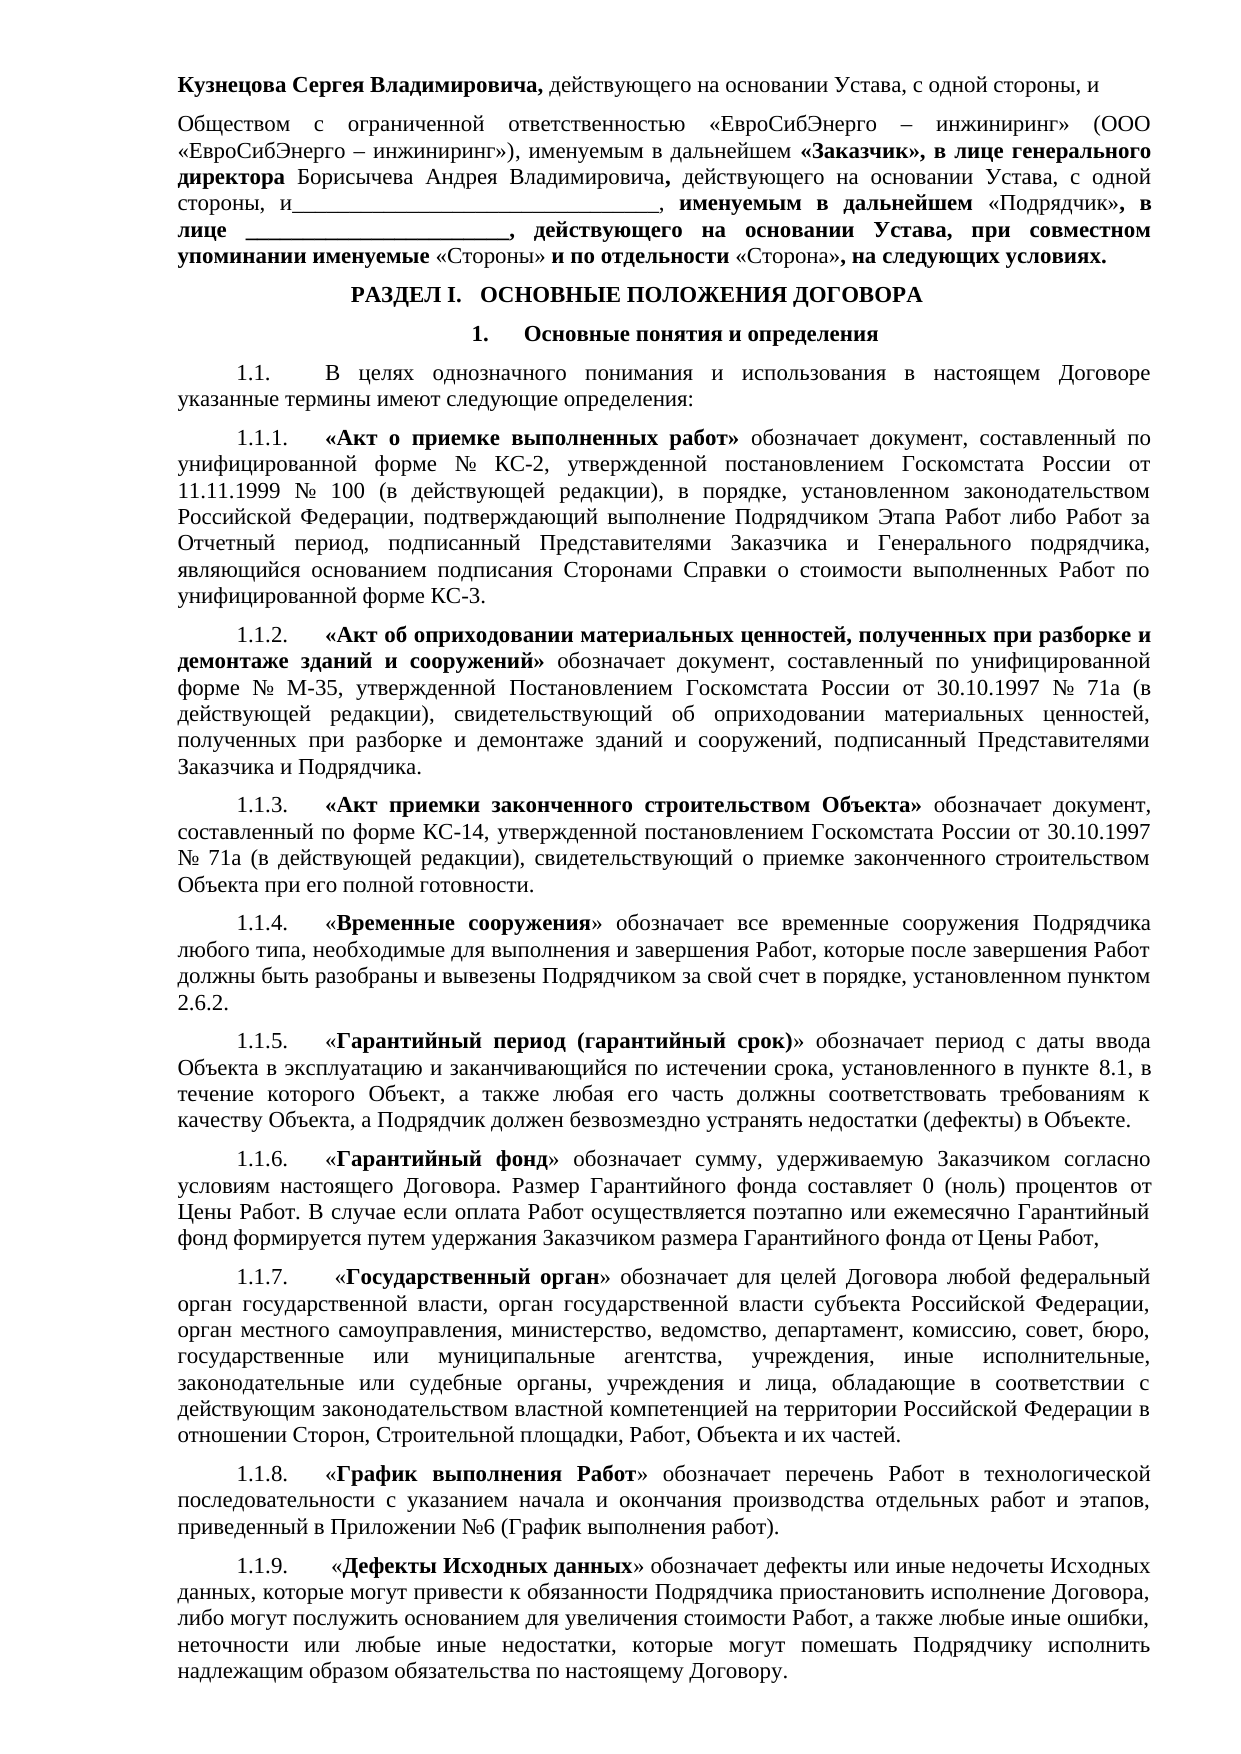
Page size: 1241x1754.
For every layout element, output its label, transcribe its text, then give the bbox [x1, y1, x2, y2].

text Обществом с ограниченной ответственностью «ЕвроСибЭнерго – инжиниринг» (ООО «ЕвроСибЭнерго – инжиниринг»), именуемым в дальнейшем «Заказчик», в лице генерального директора Борисычева Андрея Владимировича, действующего на основании Устава, с одной стороны, и________________________________, именуемым в дальнейшем «Подрядчик», в лице _______________________, действующего на основании Устава, при совместном упоминании именуемые «Стороны» и по отдельности «Сторона», на следующих условиях. [177, 110, 1152, 268]
text ОСНОВНЫЕ ПОЛОЖЕНИЯ ДОГОВОРА [177, 281, 1152, 307]
text «Акт об оприходовании материальных ценностей, полученных при разборке и демонтаже зданий и сооружений» обозначает документ, составленный по унифицированной форме № М-35, утвержденной Постановлением Госкомстата России от 30.10.1997 № 71а (в действующей редакции), свидетельствующий об оприходовании материальных ценностей, полученных при разборке и демонтаже зданий и сооружений, подписанный Представителями Заказчика и Подрядчика. [177, 621, 1152, 779]
text «Государственный орган» обозначает для целей Договора любой федеральный орган государственной власти, орган государственной власти субъекта Российской Федерации, орган местного самоуправления, министерство, ведомство, департамент, комиссию, совет, бюро, государственные или муниципальные агентства, учреждения, иные исполнительные, законодательные или судебные органы, учреждения и лица, обладающие в соответствии с действующим законодательством властной компетенцией на территории Российской Федерации в отношении Сторон, Строительной площадки, Работ, Объекта и их частей. [177, 1263, 1152, 1448]
text Кузнецова Сергея Владимировича, действующего на основании Устава, с одной стороны, и [177, 72, 1152, 98]
text Основные понятия и определения [177, 320, 1152, 346]
text «Акт приемки законченного строительством Объекта» обозначает документ, составленный по форме КС-14, утвержденной постановлением Госкомстата России от 30.10.1997 № 71а (в действующей редакции), свидетельствующий о приемке законченного строительством Объекта при его полной готовности. [177, 792, 1152, 897]
text «Акт о приемке выполненных работ» обозначает документ, составленный по унифицированной форме № КС-2, утвержденной постановлением Госкомстата России от 11.11.1999 № 100 (в действующей редакции), в порядке, установленном законодательством Российской Федерации, подтверждающий выполнение Подрядчиком Этапа Работ либо Работ за Отчетный период, подписанный Представителями Заказчика и Генерального подрядчика, являющийся основанием подписания Сторонами Справки о стоимости выполненных Работ по унифицированной форме КС-3. [177, 424, 1152, 608]
text «Гарантийный фонд» обозначает сумму, удерживаемую Заказчиком согласно условиям настоящего Договора. Размер Гарантийного фонда составляет 0 (ноль) процентов от Цены Работ. В случае если оплата Работ осуществляется поэтапно или ежемесячно Гарантийный фонд формируется путем удержания Заказчиком размера Гарантийного фонда от Цены Работ, [177, 1145, 1152, 1251]
text «Дефекты Исходных данных» обозначает дефекты или иные недочеты Исходных данных, которые могут привести к обязанности Подрядчика приостановить исполнение Договора, либо могут послужить основанием для увеличения стоимости Работ, а также любые иные ошибки, неточности или любые иные недостатки, которые могут помешать Подрядчику исполнить надлежащим образом обязательства по настоящему Договору. [177, 1552, 1152, 1683]
text В целях однозначного понимания и использования в настоящем Договоре указанные термины имеют следующие определения: [177, 359, 1152, 411]
text «График выполнения Работ» обозначает перечень Работ в технологической последовательности с указанием начала и окончания производства отдельных работ и этапов, приведенный в Приложении №6 (График выполнения работ). [177, 1460, 1152, 1539]
text «Временные сооружения» обозначает все временные сооружения Подрядчика любого типа, необходимые для выполнения и завершения Работ, которые после завершения Работ должны быть разобраны и вывезены Подрядчиком за свой счет в порядке, установленном пунктом 17.6.2. [177, 909, 1152, 1015]
text «Гарантийный период (гарантийный срок)» обозначает период с даты ввода Объекта в эксплуатацию и заканчивающийся по истечении срока, установленного в пункте 23.1, в течение которого Объект, а также любая его часть должны соответствовать требованиям к качеству Объекта, а Подрядчик должен безвозмездно устранять недостатки (дефекты) в Объекте. [177, 1027, 1152, 1133]
